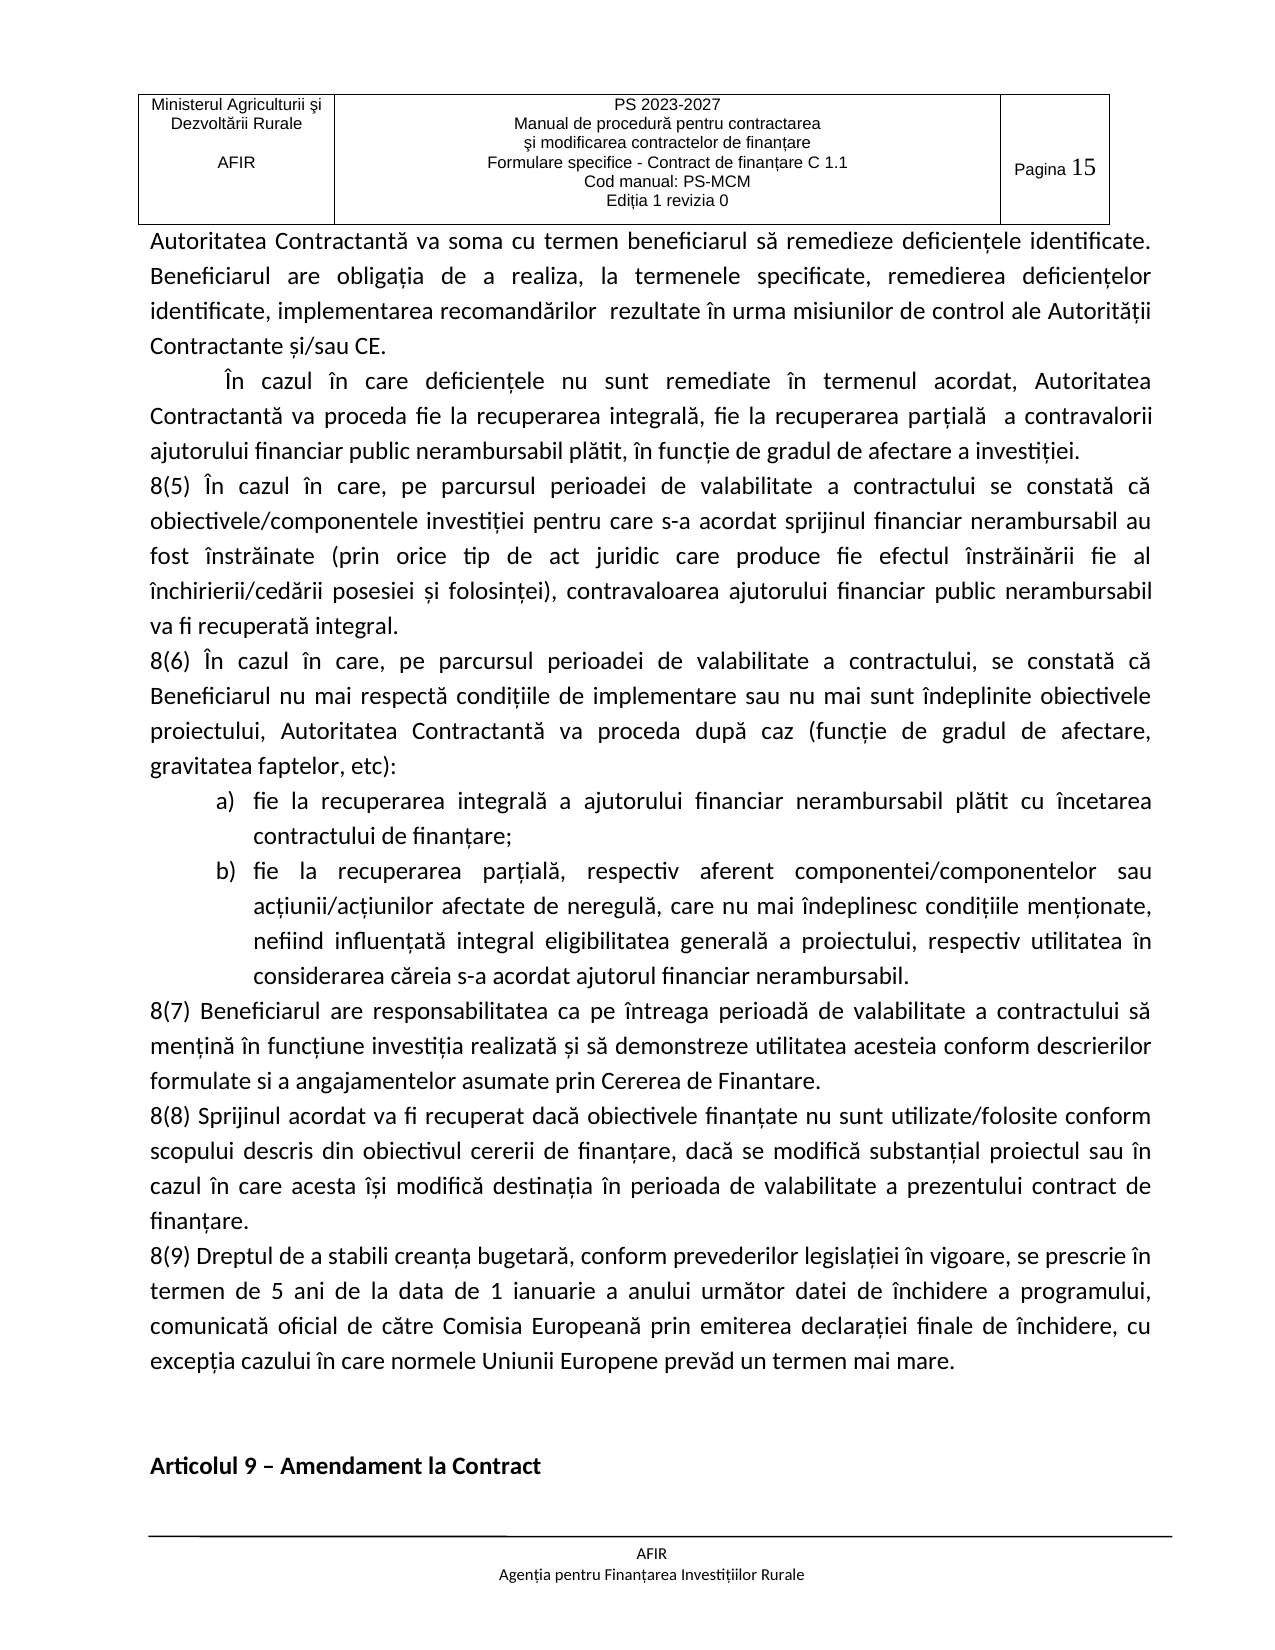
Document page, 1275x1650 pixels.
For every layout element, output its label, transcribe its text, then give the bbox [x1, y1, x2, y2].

list fie la recuperarea parţială, respectiv aferent componentei/componentelor sau acţiunii/acţiunilor afectate de neregulă, care nu mai îndeplinesc condiţiile menţionate, nefiind influenţată integral eligibilitatea generală a proiectului, respectiv utilitatea în considerarea căreia s-a acordat ajutorul financiar nerambursabil. [216, 855, 1153, 991]
text 8(7) Beneficiarul are responsabilitatea ca pe întreaga perioadă de valabilitate a contractului să menţină în funcţiune investiţia realizată şi să demonstreze utilitatea acesteia conform descrierilor formulate si a angajamentelor asumate prin Cererea de Finantare. [150, 995, 1153, 1096]
text 8(6) În cazul în care, pe parcursul perioadei de valabilitate a contractului, se constată că Beneficiarul nu mai respectă condiţiile de implementare sau nu mai sunt îndeplinite obiectivele proiectului, Autoritatea Contractantă va proceda după caz (funcţie de gradul de afectare, gravitatea faptelor, etc): [150, 645, 1153, 781]
list fie la recuperarea integrală a ajutorului financiar nerambursabil plătit cu încetarea contractului de finanţare; [216, 785, 1153, 851]
text 8(8) Sprijinul acordat va fi recuperat dacă obiectivele finanţate nu sunt utilizate/folosite conform scopului descris din obiectivul cererii de finanţare, dacă se modifică substanţial proiectul sau în cazul în care acesta îşi modifică destinaţia în perioada de valabilitate a prezentului contract de finanţare. [150, 1100, 1153, 1236]
text În cazul în care deficienţele nu sunt remediate în termenul acordat, Autoritatea Contractantă va proceda fie la recuperarea integrală, fie la recuperarea parțială a contravalorii ajutorului financiar public nerambursabil plătit, în funcție de gradul de afectare a investiției. [150, 365, 1153, 466]
text Autoritatea Contractantă va soma cu termen beneficiarul să remedieze deficienţele identificate. Beneficiarul are obligaţia de a realiza, la termenele specificate, remedierea deficienţelor identificate, implementarea recomandărilor rezultate în urma misiunilor de control ale Autorităţii Contractante şi/sau CE. [150, 131, 1153, 361]
text 8(5) În cazul în care, pe parcursul perioadei de valabilitate a contractului se constată că obiectivele/componentele investiţiei pentru care s-a acordat sprijinul financiar nerambursabil au fost înstrăinate (prin orice tip de act juridic care produce fie efectul înstrăinării fie al închirierii/cedării posesiei și folosinței), contravaloarea ajutorului financiar public nerambursabil va fi recuperată integral. [150, 470, 1153, 641]
text 8(9) Dreptul de a stabili creanţa bugetară, conform prevederilor legislaţiei în vigoare, se prescrie în termen de 5 ani de la data de 1 ianuarie a anului următor datei de închidere a programului, comunicată oficial de către Comisia Europeană prin emiterea declaraţiei finale de închidere, cu excepţia cazului în care normele Uniunii Europene prevăd un termen mai mare. [150, 1240, 1153, 1376]
text Articolul 9 – Amendament la Contract [150, 1450, 1153, 1481]
